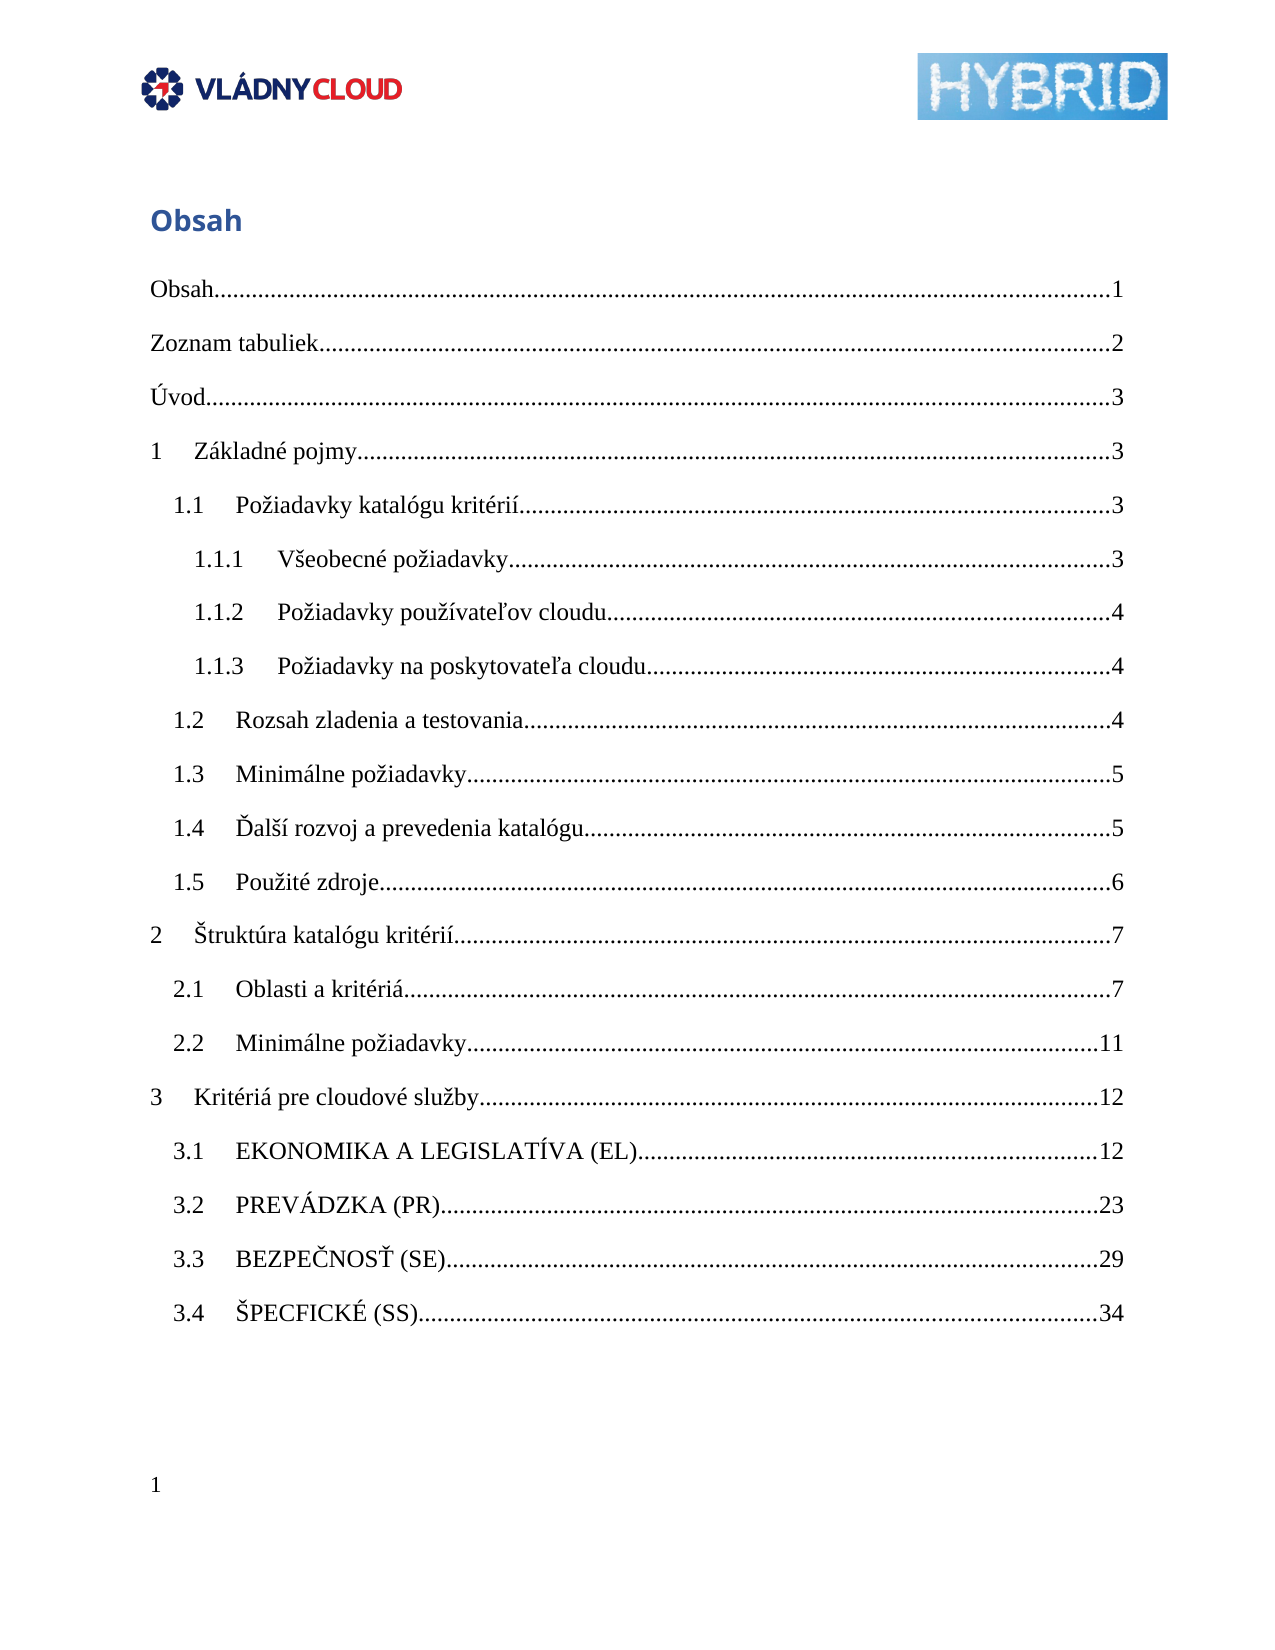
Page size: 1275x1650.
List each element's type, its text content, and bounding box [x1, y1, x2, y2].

text 3 Kritériá pre cloudové služby 12 [150, 1082, 1125, 1111]
picture [917, 53, 1168, 120]
text 1.2 Rozsah zladenia a testovania 4 [173, 705, 1125, 734]
text 1.1.3 Požiadavky na poskytovateľa cloudu 4 [194, 651, 1125, 680]
picture [122, 53, 422, 125]
text 1 Základné pojmy 3 [150, 436, 1125, 465]
subtitle Obsah [150, 200, 1125, 240]
text 2.1 Oblasti a kritériá 7 [173, 974, 1125, 1003]
text 2 Štruktúra katalógu kritérií 7 [150, 921, 1125, 949]
text 3.1 EKONOMIKA A LEGISLATÍVA (EL) 12 [173, 1136, 1125, 1165]
text 3.2 PREVÁDZKA (PR) 23 [173, 1190, 1125, 1219]
text Zoznam tabuliek 2 [150, 328, 1125, 357]
text 3.3 BEZPEČNOSŤ (SE) 29 [173, 1244, 1125, 1272]
text Obsah 1 [150, 274, 1125, 303]
text 1.1.1 Všeobecné požiadavky 3 [194, 544, 1125, 572]
text 1.5 Použité zdroje 6 [173, 867, 1125, 896]
text 1.1.2 Požiadavky používateľov cloudu 4 [194, 597, 1125, 626]
text 2.2 Minimálne požiadavky 11 [173, 1028, 1125, 1057]
text 3.4 ŠPECFICKÉ (SS) 34 [173, 1298, 1125, 1326]
text 1.4 Ďalší rozvoj a prevedenia katalógu 5 [173, 813, 1125, 842]
text Úvod 3 [150, 382, 1125, 411]
text 1.1 Požiadavky katalógu kritérií 3 [173, 490, 1125, 518]
text 1.3 Minimálne požiadavky 5 [173, 759, 1125, 788]
